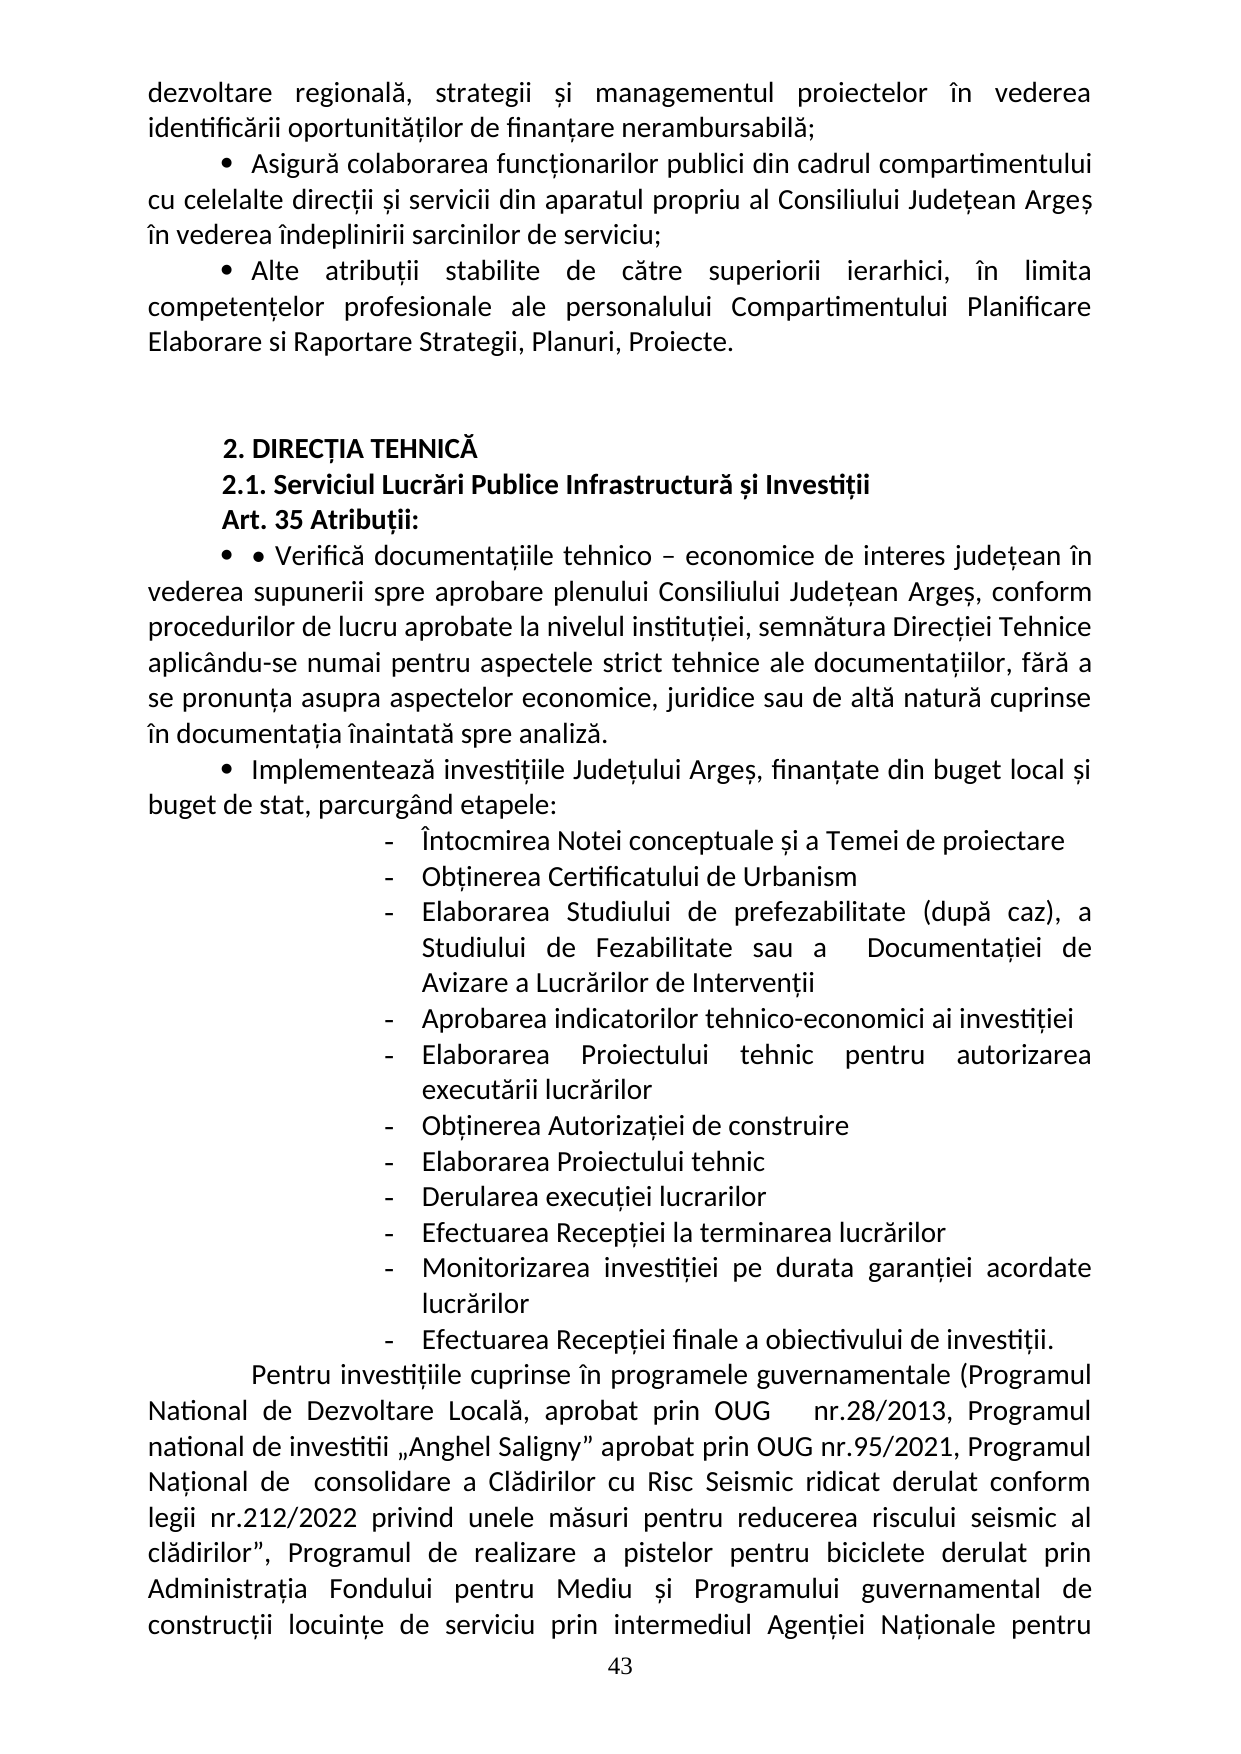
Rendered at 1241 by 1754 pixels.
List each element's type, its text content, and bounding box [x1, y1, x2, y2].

list Obţinerea Autorizaţiei de construire [384, 1107, 1092, 1143]
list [148, 74, 1092, 145]
list Întocmirea Notei conceptuale şi a Temei de proiectare [384, 822, 1092, 858]
list Elaborarea Studiului de prefezabilitate (după caz), a Studiului de Fezabilitate sau a Documentaţiei de Avizare a Lucrărilor de Intervenţii [384, 893, 1092, 1000]
list Implementează investiţiile Judeţului Argeş, finanţate din buget local şi buget de stat, parcurgând etapele: [148, 751, 1092, 822]
list Asigură colaborarea funcționarilor publici din cadrul compartimentului cu celelalte direcţii şi servicii din aparatul propriu al Consiliului Judeţean Argeș în vederea îndeplinirii sarcinilor de serviciu; [148, 145, 1092, 252]
list Alte atribuţii stabilite de către superiorii ierarhici, în limita competenţelor profesionale ale personalului Compartimentului Planificare Elaborare si Raportare Strategii, Planuri, Proiecte. [148, 252, 1092, 359]
text 2. DIRECŢIA TEHNICĂ [223, 430, 1092, 466]
text Art. 35 Atribuţii: [222, 501, 1092, 537]
text 2.1. Serviciul Lucrări Publice Infrastructură şi Investiţii [222, 466, 1092, 501]
list Efectuarea Recepţiei la terminarea lucrărilor [384, 1214, 1092, 1249]
list Monitorizarea investiţiei pe durata garanţiei acordate lucrărilor [384, 1249, 1092, 1321]
list Obţinerea Certificatului de Urbanism [384, 858, 1092, 893]
list Elaborarea Proiectului tehnic [384, 1143, 1092, 1178]
list • Verifică documentațiile tehnico – economice de interes județean în vederea supunerii spre aprobare plenului Consiliului Județean Argeș, conform procedurilor de lucru aprobate la nivelul instituției, semnătura Direcției Tehnice aplicându-se numai pentru aspectele strict tehnice ale documentațiilor, fără a se pronunța asupra aspectelor economice, juridice sau de altă natură cuprinse în documentația înaintată spre analiză. [148, 537, 1092, 751]
list Elaborarea Proiectului tehnic pentru autorizarea executării lucrărilor [384, 1036, 1092, 1107]
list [148, 1356, 1092, 1641]
list Efectuarea Recepţiei finale a obiectivului de investiţii. [384, 1321, 1092, 1356]
list Derularea execuţiei lucrarilor [384, 1178, 1092, 1214]
list Aprobarea indicatorilor tehnico-economici ai investiţiei [384, 1000, 1092, 1036]
